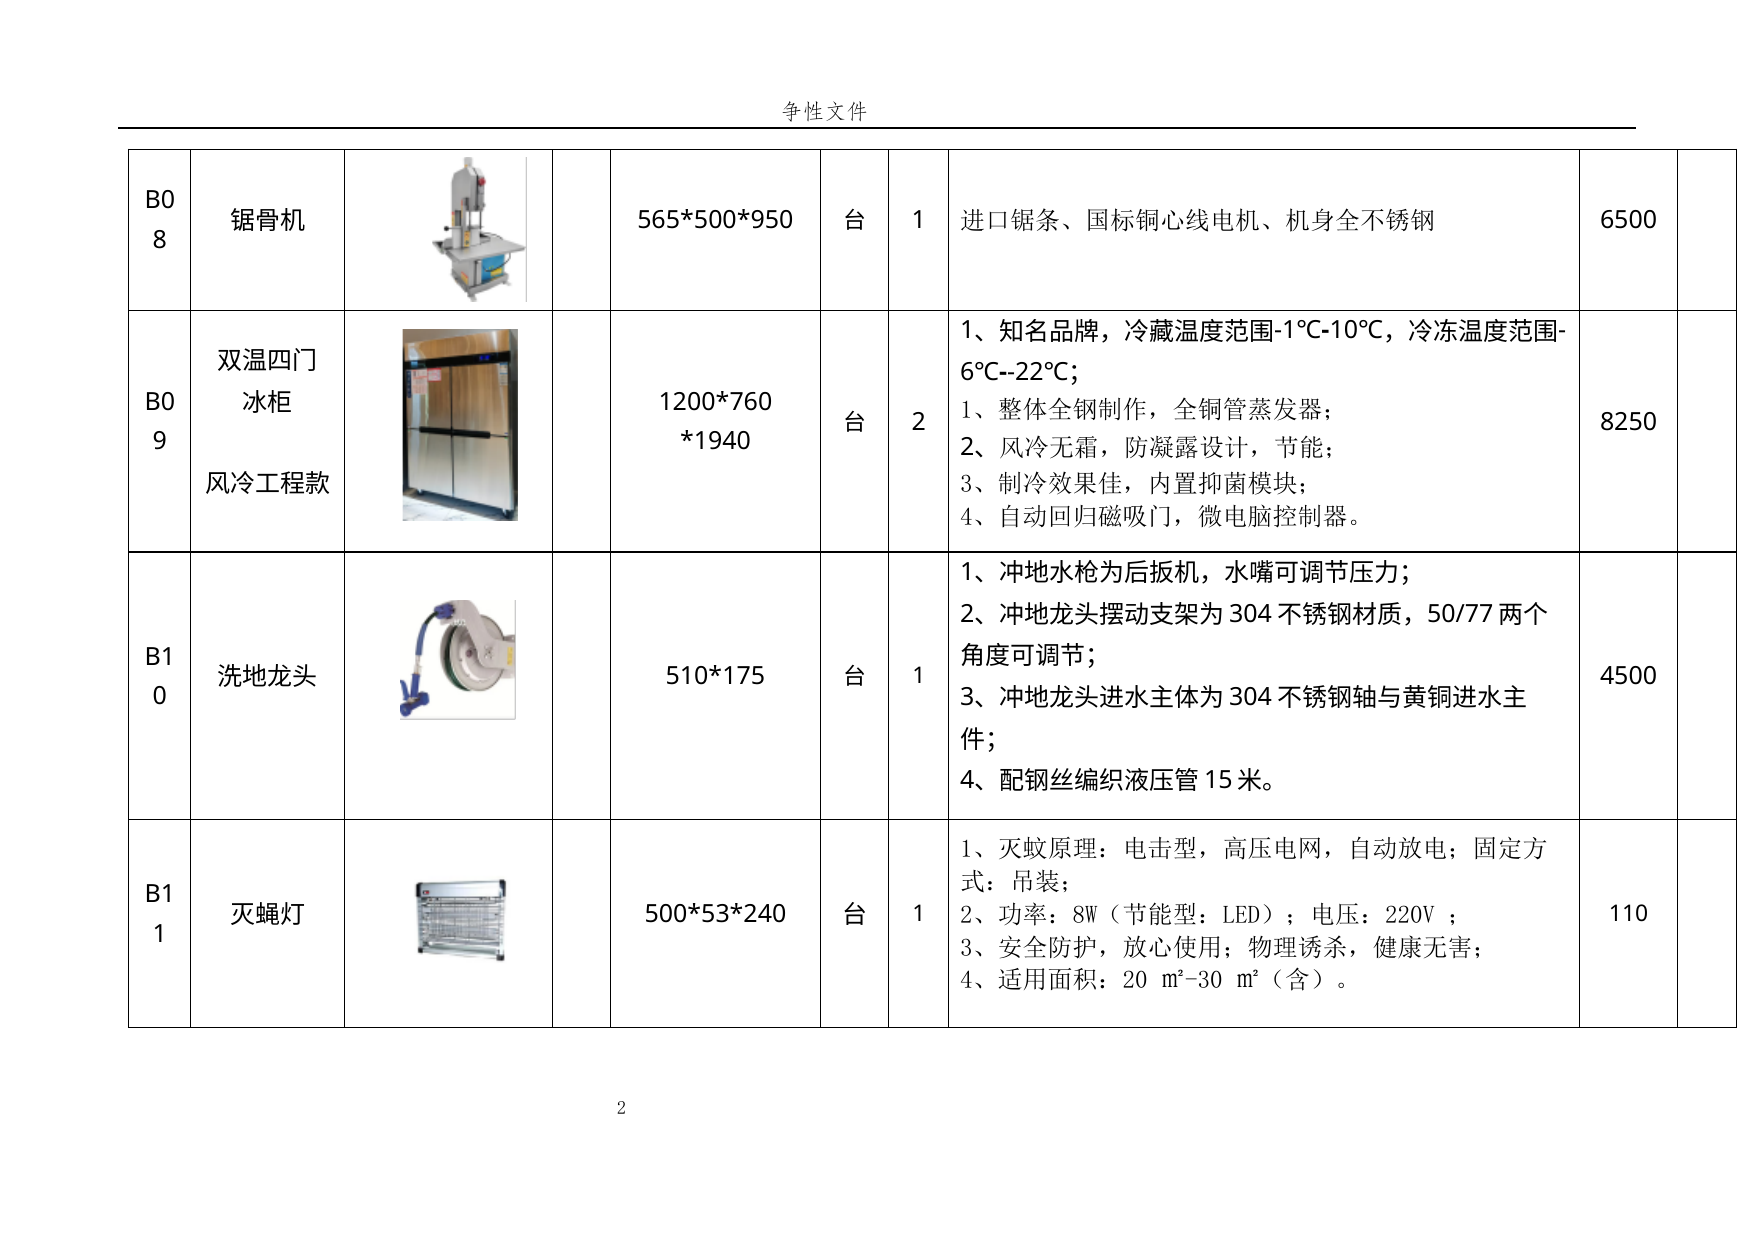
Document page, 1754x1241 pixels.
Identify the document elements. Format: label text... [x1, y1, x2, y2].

table_cell [345, 311, 552, 551]
picture [402, 329, 518, 521]
table_cell [1678, 820, 1736, 1027]
table_cell B09 [129, 311, 190, 551]
table_cell 1 [889, 553, 948, 819]
table_cell 2 [889, 311, 948, 551]
picture [400, 600, 517, 721]
table_cell [553, 553, 610, 819]
table_cell 565*500*950 [611, 150, 820, 309]
table_cell 8250 [1580, 311, 1677, 551]
table_cell [345, 553, 552, 819]
table_cell 1200*760 *1940 [611, 311, 820, 551]
table_cell 4500 [1580, 553, 1677, 819]
table_cell 1 [889, 150, 948, 309]
table_cell [1678, 553, 1736, 819]
table_cell 500*53*240 [611, 820, 820, 1027]
picture [432, 157, 528, 302]
table_cell [553, 311, 610, 551]
table_cell 1、灭蚊原理：电击型，高压电网，自动放电；固定方式：吊装； 2、功率：8W（节能型：LED）；电压：220V ； 3、安全防护，放心使用；物理诱杀，健康无害； 4、适用面积：20 ㎡-30 ㎡（含）。 [949, 820, 1579, 1027]
table_cell [1678, 311, 1736, 551]
table_cell B08 [129, 150, 190, 309]
table_cell 1、知名品牌，冷藏温度范围-1℃-10℃，冷冻温度范围-6℃--22℃； 1、整体全钢制作，全铜管蒸发器； 2、风冷无霜，防凝露设计，节能； 3、制冷效果佳，内置抑菌模块； 4、自动回归磁吸门，微电脑控制器。 [949, 311, 1579, 551]
table_cell 台 [821, 311, 888, 551]
table_cell 台 [821, 553, 888, 819]
table_cell 洗地龙头 [191, 553, 344, 819]
table_cell [345, 150, 552, 309]
table_cell [553, 150, 610, 309]
table_cell [345, 820, 552, 1027]
table_cell 1、冲地水枪为后扳机，水嘴可调节压力； 2、冲地龙头摆动支架为304不锈钢材质，50/77两个角度可调节； 3、冲地龙头进水主体为304不锈钢轴与黄铜进水主件； 4、配钢丝编织液压管15米。 [949, 553, 1579, 819]
table_cell 进口锯条、国标铜心线电机、机身全不锈钢 [949, 150, 1579, 309]
table_cell 双温四门 冰柜 风冷工程款 [191, 311, 344, 551]
table_cell 1 [889, 820, 948, 1027]
table_cell 灭蝇灯 [191, 820, 344, 1027]
table_cell 110 [1580, 820, 1677, 1027]
table_cell 6500 [1580, 150, 1677, 309]
table_cell 台 [821, 150, 888, 309]
table_cell [1678, 150, 1736, 309]
table_cell 锯骨机 [191, 150, 344, 309]
table_cell [553, 820, 610, 1027]
table_cell B11 [129, 820, 190, 1027]
table_cell 台 [821, 820, 888, 1027]
picture [412, 875, 514, 964]
table_cell B10 [129, 553, 190, 819]
table_cell 510*175 [611, 553, 820, 819]
